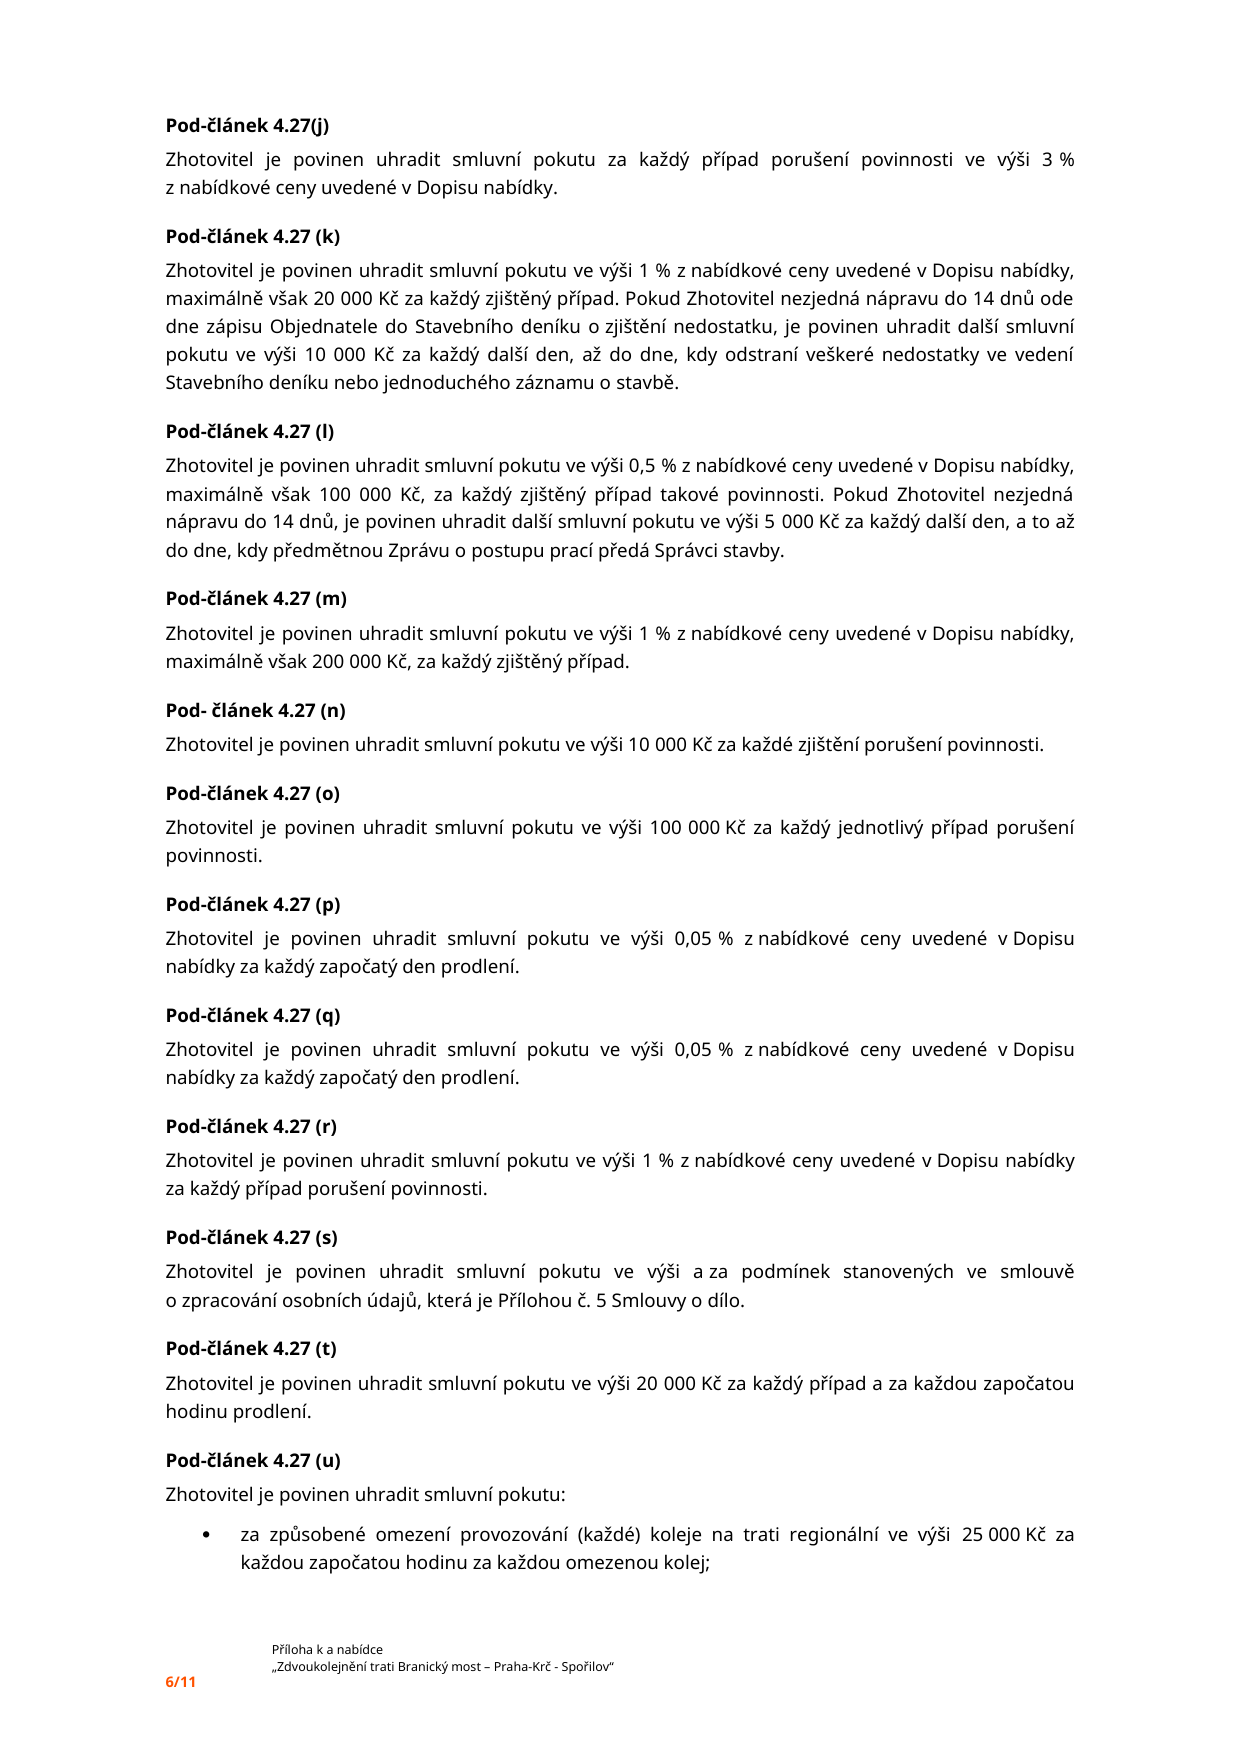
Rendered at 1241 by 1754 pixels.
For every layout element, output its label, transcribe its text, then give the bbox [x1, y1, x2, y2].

text Zhotovitel je povinen uhradit smluvní pokutu ve výši a za podmínek stanovených ve smlouvě o zpracování osobních údajů, která je Přílohou č. 5 Smlouvy o dílo. [165, 1259, 1075, 1312]
text za způsobené omezení provozování (každé) koleje na trati regionální ve výši 25 000 Kč za každou započatou hodinu za každou omezenou kolej; [203, 1522, 1075, 1575]
text Zhotovitel je povinen uhradit smluvní pokutu za každý případ porušení povinnosti ve výši 3 % z nabídkové ceny uvedené v Dopisu nabídky. [165, 146, 1075, 200]
text Pod-článek 4.27 (s) [165, 1224, 1075, 1250]
text Zhotovitel je povinen uhradit smluvní pokutu ve výši 100 000 Kč za každý jednotlivý případ porušení povinnosti. [165, 814, 1075, 868]
text Pod-článek 4.27 (o) [165, 780, 1075, 806]
text Pod-článek 4.27 (r) [165, 1113, 1075, 1139]
text Zhotovitel je povinen uhradit smluvní pokutu ve výši 10 000 Kč za každé zjištění porušení povinnosti. [165, 731, 1075, 757]
text Zhotovitel je povinen uhradit smluvní pokutu ve výši 1 % z nabídkové ceny uvedené v Dopisu nabídky, maximálně však 200 000 Kč, za každý zjištěný případ. [165, 620, 1075, 673]
text Pod-článek 4.27 (l) [165, 418, 1075, 444]
text Pod-článek 4.27 (t) [165, 1336, 1075, 1361]
text Zhotovitel je povinen uhradit smluvní pokutu ve výši 0,05 % z nabídkové ceny uvedené v Dopisu nabídky za každý započatý den prodlení. [165, 1037, 1075, 1090]
text Pod-článek 4.27(j) [165, 112, 1075, 138]
text Pod-článek 4.27 (m) [165, 586, 1075, 611]
text Pod-článek 4.27 (q) [165, 1002, 1075, 1028]
text Pod-článek 4.27 (u) [165, 1447, 1075, 1472]
text Zhotovitel je povinen uhradit smluvní pokutu ve výši 0,05 % z nabídkové ceny uvedené v Dopisu nabídky za každý započatý den prodlení. [165, 925, 1075, 979]
text Pod-článek 4.27 (p) [165, 891, 1075, 917]
text Zhotovitel je povinen uhradit smluvní pokutu: [165, 1481, 1075, 1507]
text Pod-článek 4.27 (k) [165, 223, 1075, 249]
text Zhotovitel je povinen uhradit smluvní pokutu ve výši 0,5 % z nabídkové ceny uvedené v Dopisu nabídky, maximálně však 100 000 Kč, za každý zjištěný případ takové povinnosti. Pokud Zhotovitel nezjedná nápravu do 14 dnů, je povinen uhradit další smluvní pokutu ve výši 5 000 Kč za každý další den, a to až do dne, kdy předmětnou Zprávu o postupu prací předá Správci stavby. [165, 453, 1075, 562]
text Pod- článek 4.27 (n) [165, 697, 1075, 722]
text Zhotovitel je povinen uhradit smluvní pokutu ve výši 20 000 Kč za každý případ a za každou započatou hodinu prodlení. [165, 1370, 1075, 1423]
text Zhotovitel je povinen uhradit smluvní pokutu ve výši 1 % z nabídkové ceny uvedené v Dopisu nabídky, maximálně však 20 000 Kč za každý zjištěný případ. Pokud Zhotovitel nezjedná nápravu do 14 dnů ode dne zápisu Objednatele do Stavebního deníku o zjištění nedostatku, je povinen uhradit další smluvní pokutu ve výši 10 000 Kč za každý další den, až do dne, kdy odstraní veškeré nedostatky ve vedení Stavebního deníku nebo jednoduchého záznamu o stavbě. [165, 258, 1075, 395]
text Zhotovitel je povinen uhradit smluvní pokutu ve výši 1 % z nabídkové ceny uvedené v Dopisu nabídky za každý případ porušení povinnosti. [165, 1148, 1075, 1201]
